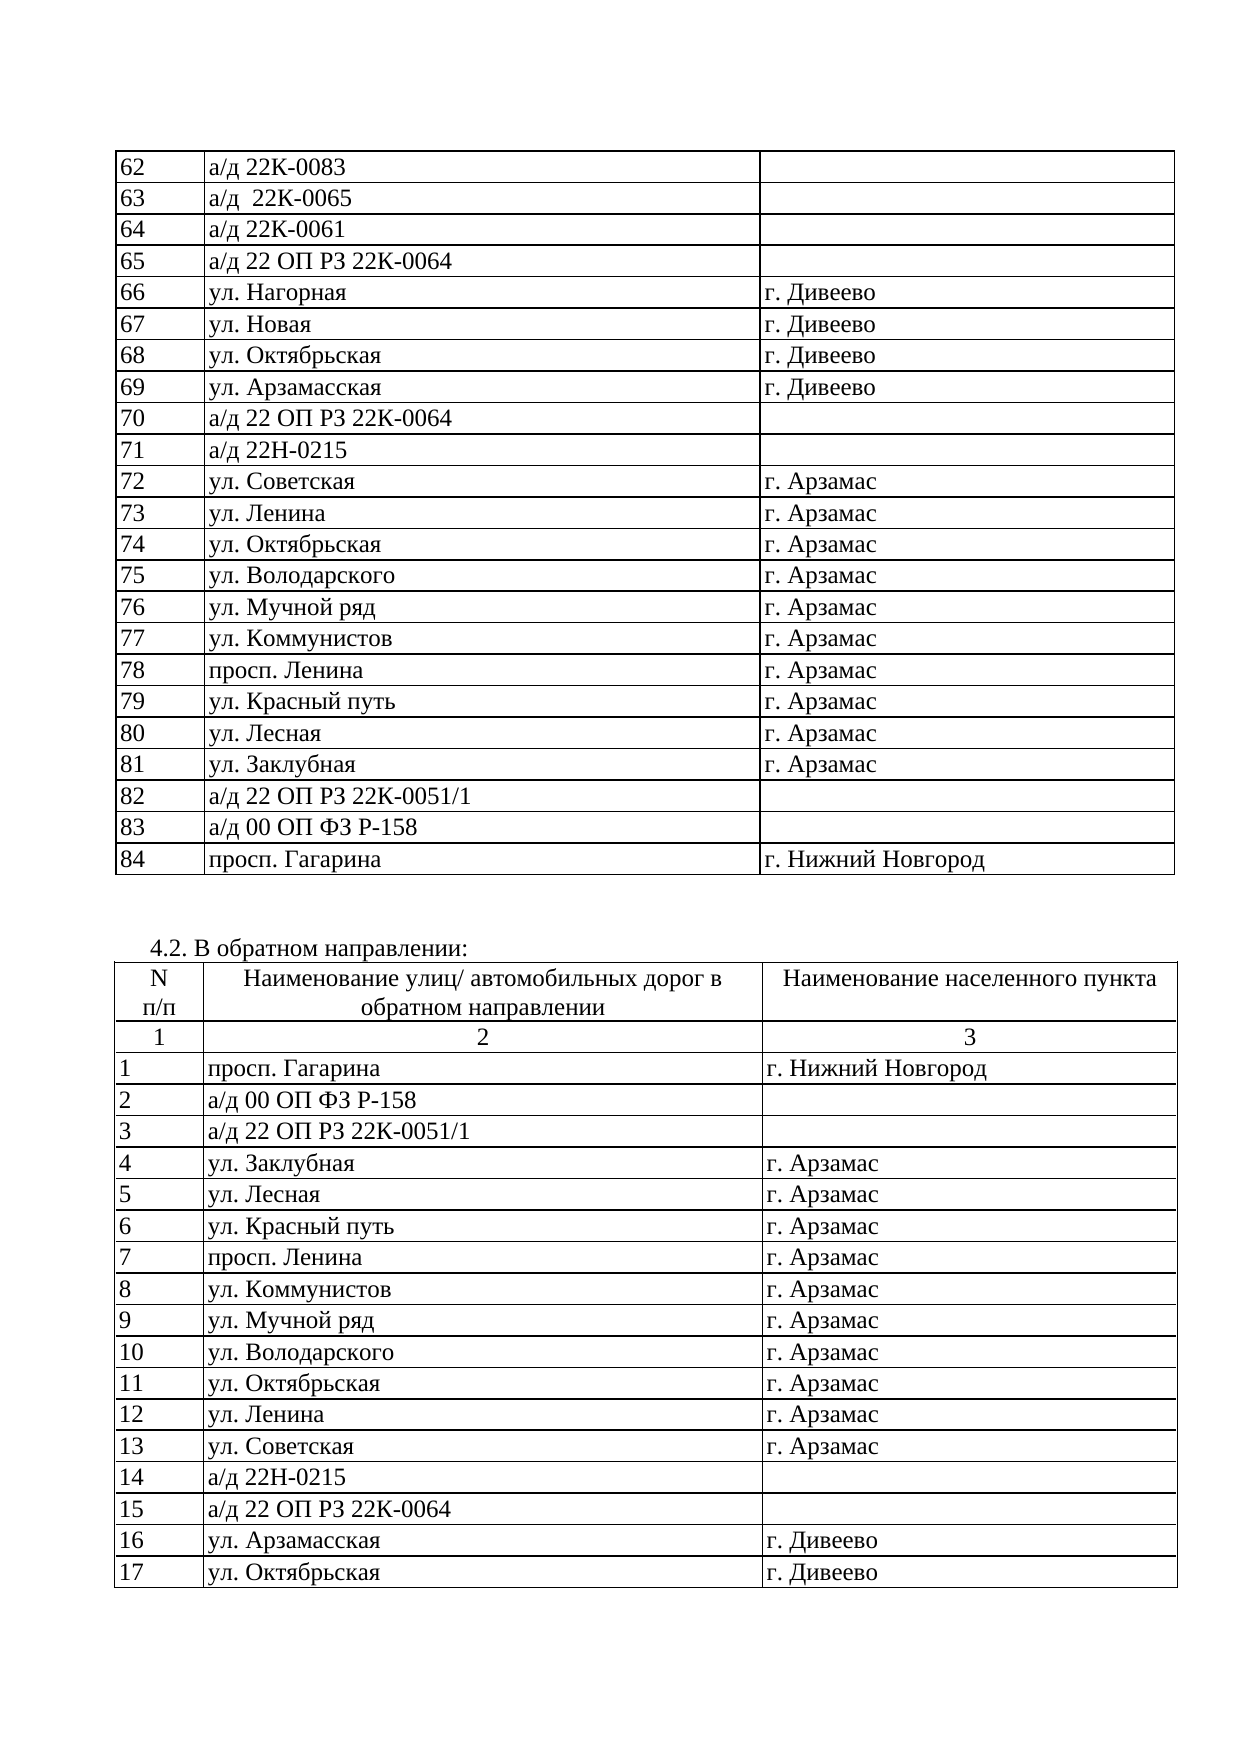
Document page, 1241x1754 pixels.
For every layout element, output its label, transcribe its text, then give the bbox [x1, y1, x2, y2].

table_cell ул. Заклубная [205, 749, 759, 779]
table_cell г. Нижний Новгород [761, 844, 1174, 873]
table_cell [761, 246, 1174, 276]
table_cell ул. Новая [205, 309, 759, 339]
table_cell [761, 812, 1174, 842]
table_cell 81 [117, 749, 204, 779]
table_cell ул. Красный путь [205, 686, 759, 716]
table_header Наименование населенного пункта [763, 963, 1177, 1020]
table_cell [761, 403, 1174, 433]
table_cell г. Арзамас [763, 1146, 1177, 1178]
table_cell а/д 22 ОП РЗ 22К-0051/1 [205, 781, 759, 811]
table_cell 66 [117, 277, 204, 307]
table_cell [763, 1461, 1177, 1492]
table_cell ул. Арзамасская [205, 372, 759, 402]
table_cell ул. Октябрьская [205, 340, 759, 370]
table_cell г. Арзамас [763, 1272, 1177, 1303]
table_cell а/д 22H-0215 [204, 1462, 762, 1492]
table_cell г. Нижний Новгород [763, 1052, 1177, 1083]
table_cell г. Арзамас [761, 749, 1174, 779]
table_cell [761, 152, 1174, 181]
table_cell 17 [115, 1556, 203, 1587]
table_cell 11 [115, 1368, 203, 1398]
table_cell 77 [117, 623, 204, 653]
table_cell 9 [115, 1305, 203, 1335]
table_cell г. Арзамас [761, 592, 1174, 622]
table_cell г. Дивеево [763, 1524, 1177, 1555]
table_cell а/д 22 ОП РЗ 22К-0064 [204, 1494, 762, 1524]
table_cell г. Арзамас [763, 1304, 1177, 1335]
table_cell г. Дивеево [761, 340, 1174, 370]
table_cell а/д 22 ОП РЗ 22К-0064 [205, 246, 759, 276]
table_cell 75 [117, 561, 204, 590]
table_cell а/д 22К-0083 [205, 152, 759, 181]
table_cell 14 [115, 1462, 203, 1492]
table_cell ул. Володарского [205, 561, 759, 590]
table_cell 63 [117, 183, 204, 213]
table_cell ул. Советская [205, 466, 759, 496]
table_cell 67 [117, 309, 204, 339]
table_cell ул. Нагорная [205, 277, 759, 307]
table_cell [763, 1115, 1177, 1146]
table_cell г. Арзамас [763, 1366, 1177, 1398]
table_cell 3 [115, 1116, 203, 1146]
table_cell ул. Советская [204, 1431, 762, 1461]
table_cell просп. Гагарина [204, 1053, 762, 1083]
table_cell 4 [115, 1147, 203, 1178]
table_cell [763, 1083, 1177, 1115]
table_cell ул. Мучной ряд [205, 592, 759, 622]
table_cell 8 [115, 1273, 203, 1303]
table_cell 76 [117, 592, 204, 622]
table_cell г. Арзамас [761, 623, 1174, 653]
table_cell ул. Октябрьская [205, 529, 759, 559]
table_header N п/п [115, 963, 203, 1020]
table_cell 74 [117, 529, 204, 559]
table_cell г. Арзамас [763, 1178, 1177, 1209]
table_cell а/д 22 ОП РЗ 22К-0051/1 [204, 1116, 762, 1146]
table_cell ул. Мучной ряд [204, 1305, 762, 1335]
table_cell 80 [117, 718, 204, 748]
table_cell 64 [117, 215, 204, 244]
table_cell ул. Лесная [204, 1179, 762, 1209]
table_cell г. Арзамас [763, 1398, 1177, 1429]
table_cell [761, 183, 1174, 213]
table_cell 84 [117, 844, 204, 873]
table_cell г. Дивеево [763, 1555, 1177, 1587]
table_cell а/д 22H-0215 [205, 435, 759, 464]
table_cell ул. Ленина [205, 498, 759, 527]
table_cell [761, 435, 1174, 464]
table_cell 83 [117, 812, 204, 842]
table_cell 5 [115, 1179, 203, 1209]
table_cell 2 [204, 1022, 762, 1052]
table_cell 68 [117, 340, 204, 370]
table_cell г. Арзамас [761, 529, 1174, 559]
table_cell ул. Лесная [205, 718, 759, 748]
table_cell г. Арзамас [761, 466, 1174, 496]
table_cell 1 [115, 1021, 203, 1052]
table_cell 16 [115, 1525, 203, 1555]
table_cell 10 [115, 1336, 203, 1366]
table_cell просп. Гагарина [205, 844, 759, 873]
table_cell 1 [115, 1053, 203, 1083]
table_cell 79 [117, 686, 204, 716]
table_cell 70 [117, 403, 204, 433]
table_cell а/д 22К-0061 [205, 215, 759, 244]
text 4.2. В обратном направлении: [150, 933, 1090, 961]
table_cell ул. Коммунистов [205, 623, 759, 653]
table_cell 12 [115, 1399, 203, 1429]
table_cell 65 [117, 246, 204, 276]
table_cell ул. Октябрьская [204, 1368, 762, 1398]
table_cell 7 [115, 1242, 203, 1272]
table_cell 78 [117, 655, 204, 685]
table_cell 2 [115, 1084, 203, 1115]
table_cell 15 [115, 1493, 203, 1524]
table_cell г. Арзамас [763, 1209, 1177, 1241]
table_cell 13 [115, 1430, 203, 1461]
table_cell ул. Володарского [204, 1337, 762, 1366]
table_cell а/д 00 ОП ФЗ Р-158 [205, 812, 759, 842]
table_cell г. Арзамас [763, 1429, 1177, 1461]
table_cell 62 [117, 152, 204, 181]
table_cell ул. Коммунистов [204, 1274, 762, 1303]
table_cell г. Арзамас [761, 718, 1174, 748]
table_cell 73 [117, 498, 204, 527]
table_cell г. Арзамас [761, 498, 1174, 527]
table_cell [761, 781, 1174, 811]
table_cell г. Арзамас [761, 655, 1174, 685]
table_cell г. Арзамас [763, 1241, 1177, 1272]
table_cell а/д 00 ОП ФЗ Р-158 [204, 1085, 762, 1115]
table_cell ул. Арзамасская [204, 1525, 762, 1555]
table_cell 6 [115, 1210, 203, 1241]
table_cell просп. Ленина [204, 1242, 762, 1272]
table_cell 72 [117, 466, 204, 496]
table_cell г. Дивеево [761, 309, 1174, 339]
table_cell 71 [117, 435, 204, 464]
table_cell а/д 22 ОП РЗ 22К-0064 [205, 403, 759, 433]
table_cell ул. Заклубная [204, 1148, 762, 1178]
table_cell г. Арзамас [761, 561, 1174, 590]
table_header Наименование улиц/ автомобильных дорог в обратном направлении [204, 963, 762, 1020]
table_cell 69 [117, 372, 204, 402]
table_cell [761, 215, 1174, 244]
table_cell [763, 1492, 1177, 1524]
table_cell 3 [763, 1020, 1177, 1052]
table_cell г. Арзамас [761, 686, 1174, 716]
table_cell ул. Ленина [204, 1400, 762, 1429]
table_cell ул. Октябрьская [204, 1557, 762, 1587]
table_cell г. Арзамас [763, 1335, 1177, 1366]
table_cell 82 [117, 781, 204, 811]
table_cell г. Дивеево [761, 277, 1174, 307]
table_cell г. Дивеево [761, 372, 1174, 402]
table_cell ул. Красный путь [204, 1211, 762, 1241]
table_cell просп. Ленина [205, 655, 759, 685]
table_cell а/д 22К-0065 [205, 183, 759, 213]
